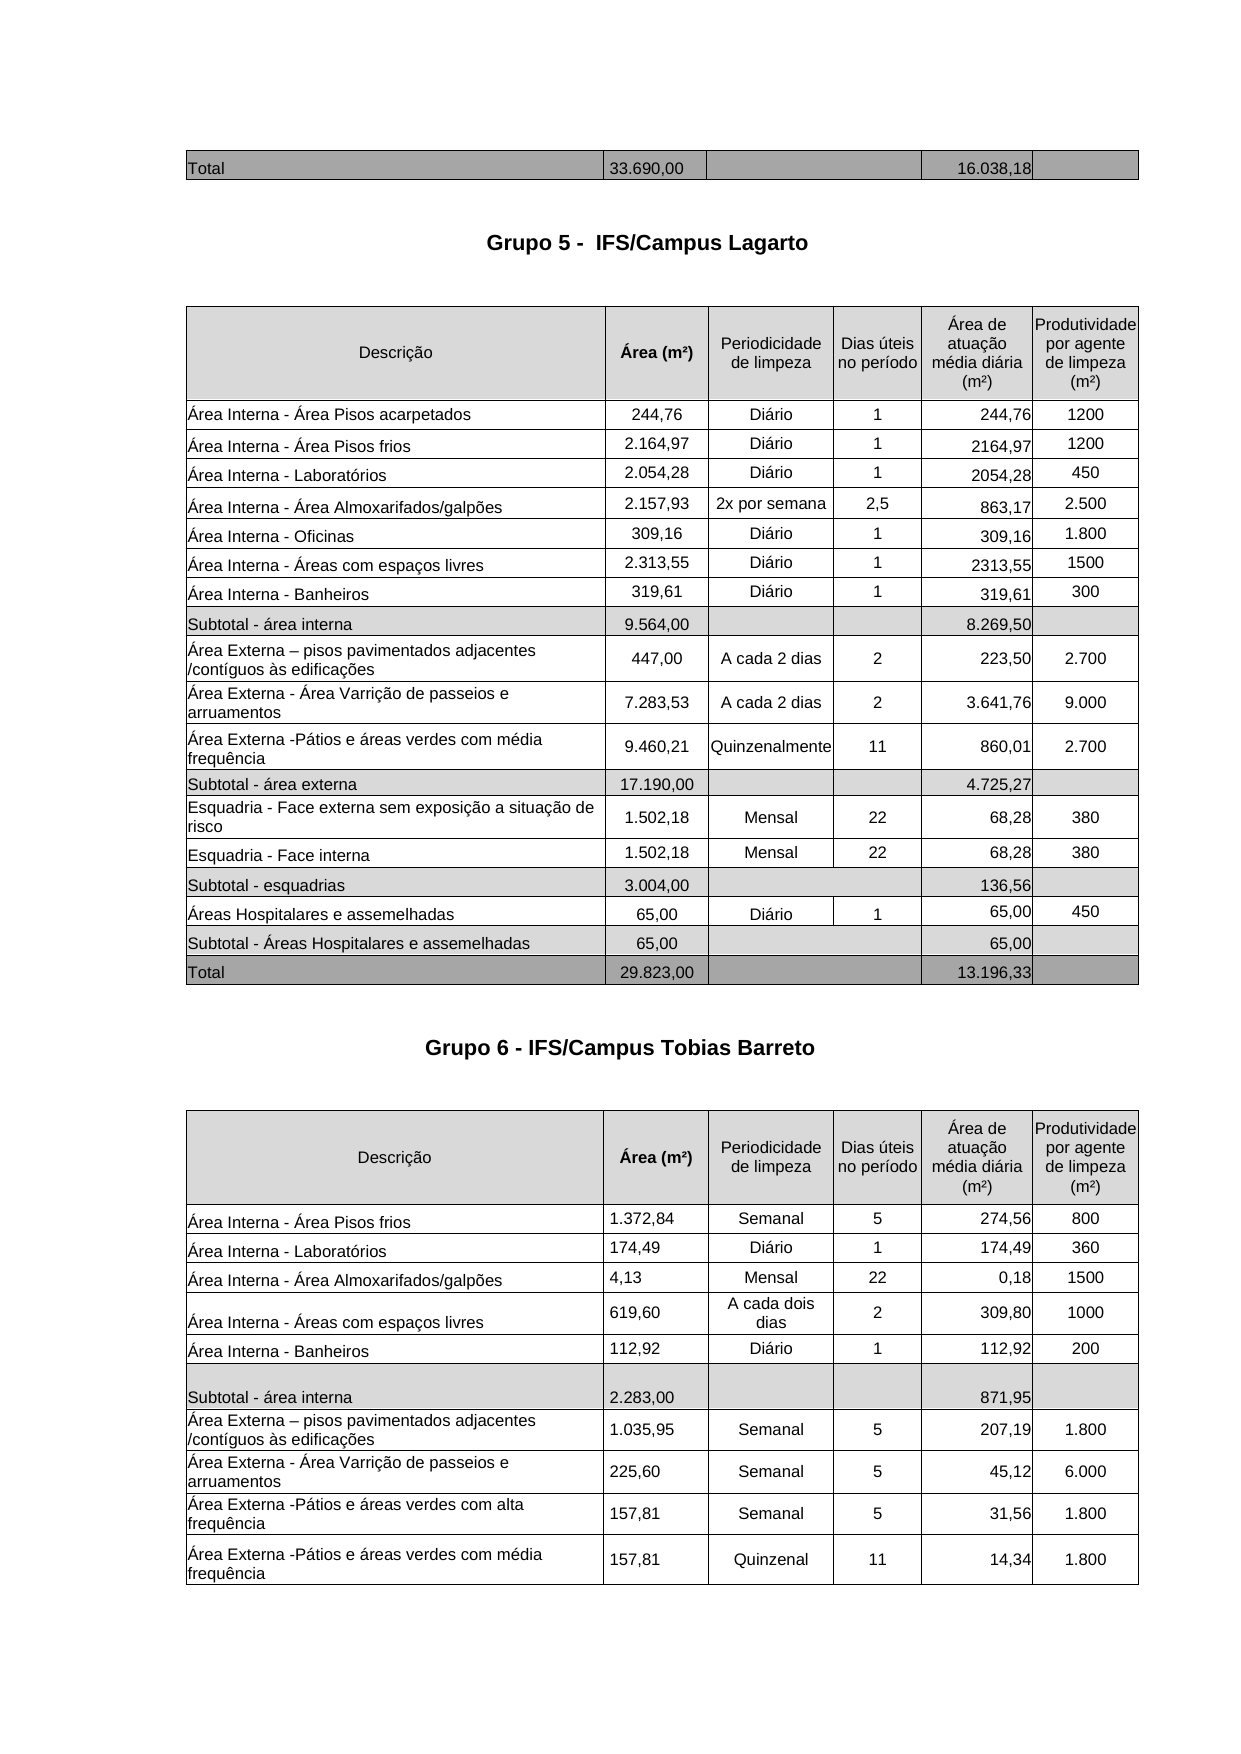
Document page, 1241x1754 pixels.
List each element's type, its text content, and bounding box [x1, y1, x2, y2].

table_cell 1.035,95 [604, 1410, 708, 1450]
table_cell 112,92 [922, 1335, 1032, 1363]
table_cell 157,81 [604, 1535, 708, 1584]
table_cell Área Externa -Pátios e áreas verdes com média frequência [187, 1535, 603, 1584]
table_cell Área Interna - Laboratórios [187, 1234, 603, 1262]
table_cell Diário [709, 549, 833, 577]
table_cell 3.641,76 [922, 682, 1032, 723]
table_cell 1 [834, 897, 921, 925]
table_cell 5 [834, 1205, 921, 1233]
text Grupo 6 - IFS/Campus Tobias Barreto [187, 1034, 1053, 1060]
table_cell 380 [1033, 839, 1138, 867]
table_cell Área Interna - Banheiros [187, 578, 605, 606]
table_cell 2.700 [1033, 636, 1138, 681]
table_cell 1.800 [1033, 1494, 1138, 1534]
table_cell 1000 [1033, 1293, 1138, 1333]
table_cell 22 [834, 839, 921, 867]
table_cell 1 [834, 459, 921, 487]
table_cell Área Externa -Pátios e áreas verdes com alta frequência [187, 1494, 603, 1534]
table_cell Diário [709, 459, 833, 487]
table_cell Subtotal - área interna [187, 607, 605, 635]
table_cell Subtotal - Áreas Hospitalares e assemelhadas [187, 926, 605, 954]
table_cell 9.564,00 [606, 607, 708, 635]
table_cell 22 [834, 796, 921, 838]
table_cell [1033, 1364, 1138, 1408]
table_cell [709, 1364, 833, 1408]
table_cell 207,19 [922, 1410, 1032, 1450]
table_header Produtividade por agente de limpeza (m²) [1033, 307, 1138, 399]
table_cell [1033, 956, 1138, 984]
table_cell 33.690,00 [604, 151, 706, 179]
table_cell 380 [1033, 796, 1138, 838]
table_cell Semanal [709, 1494, 833, 1534]
table_cell [709, 956, 921, 984]
table_cell Área Interna - Área Pisos acarpetados [187, 401, 605, 429]
table_cell 1500 [1033, 549, 1138, 577]
table_cell 174,49 [604, 1234, 708, 1262]
table_cell 112,92 [604, 1335, 708, 1363]
table_cell 1 [834, 519, 921, 547]
table_cell 65,00 [922, 897, 1032, 925]
table_cell [834, 1364, 921, 1408]
table_cell 5 [834, 1494, 921, 1534]
table_cell 45,12 [922, 1451, 1032, 1492]
table_header Descrição [187, 307, 605, 399]
table_cell Quinzenalmente [709, 724, 833, 769]
table_cell Área Interna - Área Almoxarifados/galpões [187, 1263, 603, 1291]
table_cell 300 [1033, 578, 1138, 606]
table_cell Subtotal - área interna [187, 1364, 603, 1408]
table_cell 619,60 [604, 1293, 708, 1333]
table_cell [709, 926, 921, 954]
table_cell 136,56 [922, 868, 1032, 896]
table_cell 65,00 [606, 897, 708, 925]
table_cell 1 [834, 401, 921, 429]
table_cell Área Interna - Áreas com espaços livres [187, 1293, 603, 1333]
table_cell Área Interna - Área Pisos frios [187, 430, 605, 458]
table_cell 450 [1033, 897, 1138, 925]
table_cell 309,80 [922, 1293, 1032, 1333]
table_cell 31,56 [922, 1494, 1032, 1534]
table_cell 7.283,53 [606, 682, 708, 723]
table_cell Área Externa -Pátios e áreas verdes com média frequência [187, 724, 605, 769]
table_cell 174,49 [922, 1234, 1032, 1262]
table_cell 16.038,18 [922, 151, 1032, 179]
table_cell 68,28 [922, 796, 1032, 838]
table_cell 3.004,00 [606, 868, 708, 896]
table_cell 2 [834, 682, 921, 723]
table_cell 1.372,84 [604, 1205, 708, 1233]
table_cell Esquadria - Face externa sem exposição a situação de risco [187, 796, 605, 838]
table_cell [1033, 926, 1138, 954]
table_cell [709, 868, 921, 896]
table_cell [707, 151, 921, 179]
table_cell 29.823,00 [606, 956, 708, 984]
table_cell 2x por semana [709, 488, 833, 518]
table_cell 5 [834, 1451, 921, 1492]
table_cell 200 [1033, 1335, 1138, 1363]
table_cell 0,18 [922, 1263, 1032, 1291]
table_header Área de atuação média diária (m²) [922, 1111, 1032, 1204]
table_cell [834, 607, 921, 635]
table_cell 225,60 [604, 1451, 708, 1492]
table_cell Área Interna - Áreas com espaços livres [187, 549, 605, 577]
table_cell 871,95 [922, 1364, 1032, 1408]
table_cell A cada 2 dias [709, 682, 833, 723]
table_cell 274,56 [922, 1205, 1032, 1233]
table_cell Área Interna - Banheiros [187, 1335, 603, 1363]
table_cell 1.502,18 [606, 839, 708, 867]
table_cell 1 [834, 1335, 921, 1363]
table_cell 1 [834, 578, 921, 606]
table_cell Diário [709, 578, 833, 606]
table_header Área (m²) [606, 307, 708, 399]
table_cell 244,76 [922, 401, 1032, 429]
table_cell A cada dois dias [709, 1293, 833, 1333]
table_cell 11 [834, 724, 921, 769]
table_header Área (m²) [604, 1111, 708, 1204]
table_cell [1033, 607, 1138, 635]
table_cell 447,00 [606, 636, 708, 681]
table_header Descrição [187, 1111, 603, 1204]
table_cell Diário [709, 897, 833, 925]
table_cell 309,16 [606, 519, 708, 547]
table_header Dias úteis no período [834, 1111, 921, 1204]
table_cell [834, 770, 921, 795]
table_cell 65,00 [606, 926, 708, 954]
table_cell 2.700 [1033, 724, 1138, 769]
table_cell Diário [709, 1234, 833, 1262]
table_cell 13.196,33 [922, 956, 1032, 984]
table_header Área de atuação média diária (m²) [922, 307, 1032, 399]
table_cell A cada 2 dias [709, 636, 833, 681]
table_cell 2 [834, 1293, 921, 1333]
table_cell 2.313,55 [606, 549, 708, 577]
table_header Produtividade por agente de limpeza (m²) [1033, 1111, 1138, 1204]
table_cell 2.157,93 [606, 488, 708, 518]
table_cell 1200 [1033, 401, 1138, 429]
table_cell Total [187, 151, 603, 179]
table_cell 319,61 [922, 578, 1032, 606]
text Grupo 5 - IFS/Campus Lagarto [187, 230, 1053, 255]
table_cell 2.054,28 [606, 459, 708, 487]
table_cell 309,16 [922, 519, 1032, 547]
table_cell Quinzenal [709, 1535, 833, 1584]
table_cell 800 [1033, 1205, 1138, 1233]
table_cell 68,28 [922, 839, 1032, 867]
table_cell 319,61 [606, 578, 708, 606]
table_cell 4,13 [604, 1263, 708, 1291]
table_cell 360 [1033, 1234, 1138, 1262]
table_cell [1033, 868, 1138, 896]
table_cell 17.190,00 [606, 770, 708, 795]
table_cell [1033, 151, 1138, 179]
table_cell Diário [709, 1335, 833, 1363]
table_cell Área Externa - Área Varrição de passeios e arruamentos [187, 1451, 603, 1492]
table_cell 860,01 [922, 724, 1032, 769]
table_cell Semanal [709, 1451, 833, 1492]
table_cell 1 [834, 549, 921, 577]
table_header Dias úteis no período [834, 307, 921, 399]
table_cell 1.502,18 [606, 796, 708, 838]
table_cell Área Interna - Laboratórios [187, 459, 605, 487]
table_cell Subtotal - área externa [187, 770, 605, 795]
table_cell [709, 607, 833, 635]
table_cell Mensal [709, 796, 833, 838]
table_cell 157,81 [604, 1494, 708, 1534]
table_cell 1500 [1033, 1263, 1138, 1291]
table_cell 2164,97 [922, 430, 1032, 458]
table_cell 1 [834, 1234, 921, 1262]
table_cell Semanal [709, 1205, 833, 1233]
table_cell 6.000 [1033, 1451, 1138, 1492]
table_cell 11 [834, 1535, 921, 1584]
table_cell Diário [709, 430, 833, 458]
table_cell Área Externa – pisos pavimentados adjacentes /contíguos às edificações [187, 1410, 603, 1450]
table_cell 863,17 [922, 488, 1032, 518]
table_cell Mensal [709, 839, 833, 867]
table_cell Área Interna - Área Almoxarifados/galpões [187, 488, 605, 518]
table_cell Diário [709, 519, 833, 547]
table_cell 1.800 [1033, 519, 1138, 547]
table_cell Semanal [709, 1410, 833, 1450]
table_cell 5 [834, 1410, 921, 1450]
table_cell 1.800 [1033, 1535, 1138, 1584]
table_cell Área Interna - Oficinas [187, 519, 605, 547]
table_cell Subtotal - esquadrias [187, 868, 605, 896]
table_cell 9.460,21 [606, 724, 708, 769]
table_cell 14,34 [922, 1535, 1032, 1584]
table_cell Mensal [709, 1263, 833, 1291]
table_cell 22 [834, 1263, 921, 1291]
table_cell 2.164,97 [606, 430, 708, 458]
table_cell 1.800 [1033, 1410, 1138, 1450]
table_cell 2.500 [1033, 488, 1138, 518]
table_cell 450 [1033, 459, 1138, 487]
table_header Periodicidade de limpeza [709, 1111, 833, 1204]
table_cell 2054,28 [922, 459, 1032, 487]
table_cell 223,50 [922, 636, 1032, 681]
table_cell 65,00 [922, 926, 1032, 954]
table_cell Área Interna - Área Pisos frios [187, 1205, 603, 1233]
table_cell Total [187, 956, 605, 984]
table_cell Área Externa - Área Varrição de passeios e arruamentos [187, 682, 605, 723]
table_cell 2.283,00 [604, 1364, 708, 1408]
table_cell 2313,55 [922, 549, 1032, 577]
table_cell 8.269,50 [922, 607, 1032, 635]
table_cell Área Externa – pisos pavimentados adjacentes /contíguos às edificações [187, 636, 605, 681]
table_header Periodicidade de limpeza [709, 307, 833, 399]
table_cell 2 [834, 636, 921, 681]
table_cell 1200 [1033, 430, 1138, 458]
table_cell [1033, 770, 1138, 795]
table_cell [709, 770, 833, 795]
table_cell 244,76 [606, 401, 708, 429]
table_cell 1 [834, 430, 921, 458]
table_cell Diário [709, 401, 833, 429]
table_cell 9.000 [1033, 682, 1138, 723]
table_cell 2,5 [834, 488, 921, 518]
table_cell 4.725,27 [922, 770, 1032, 795]
table_cell Esquadria - Face interna [187, 839, 605, 867]
table_cell Áreas Hospitalares e assemelhadas [187, 897, 605, 925]
